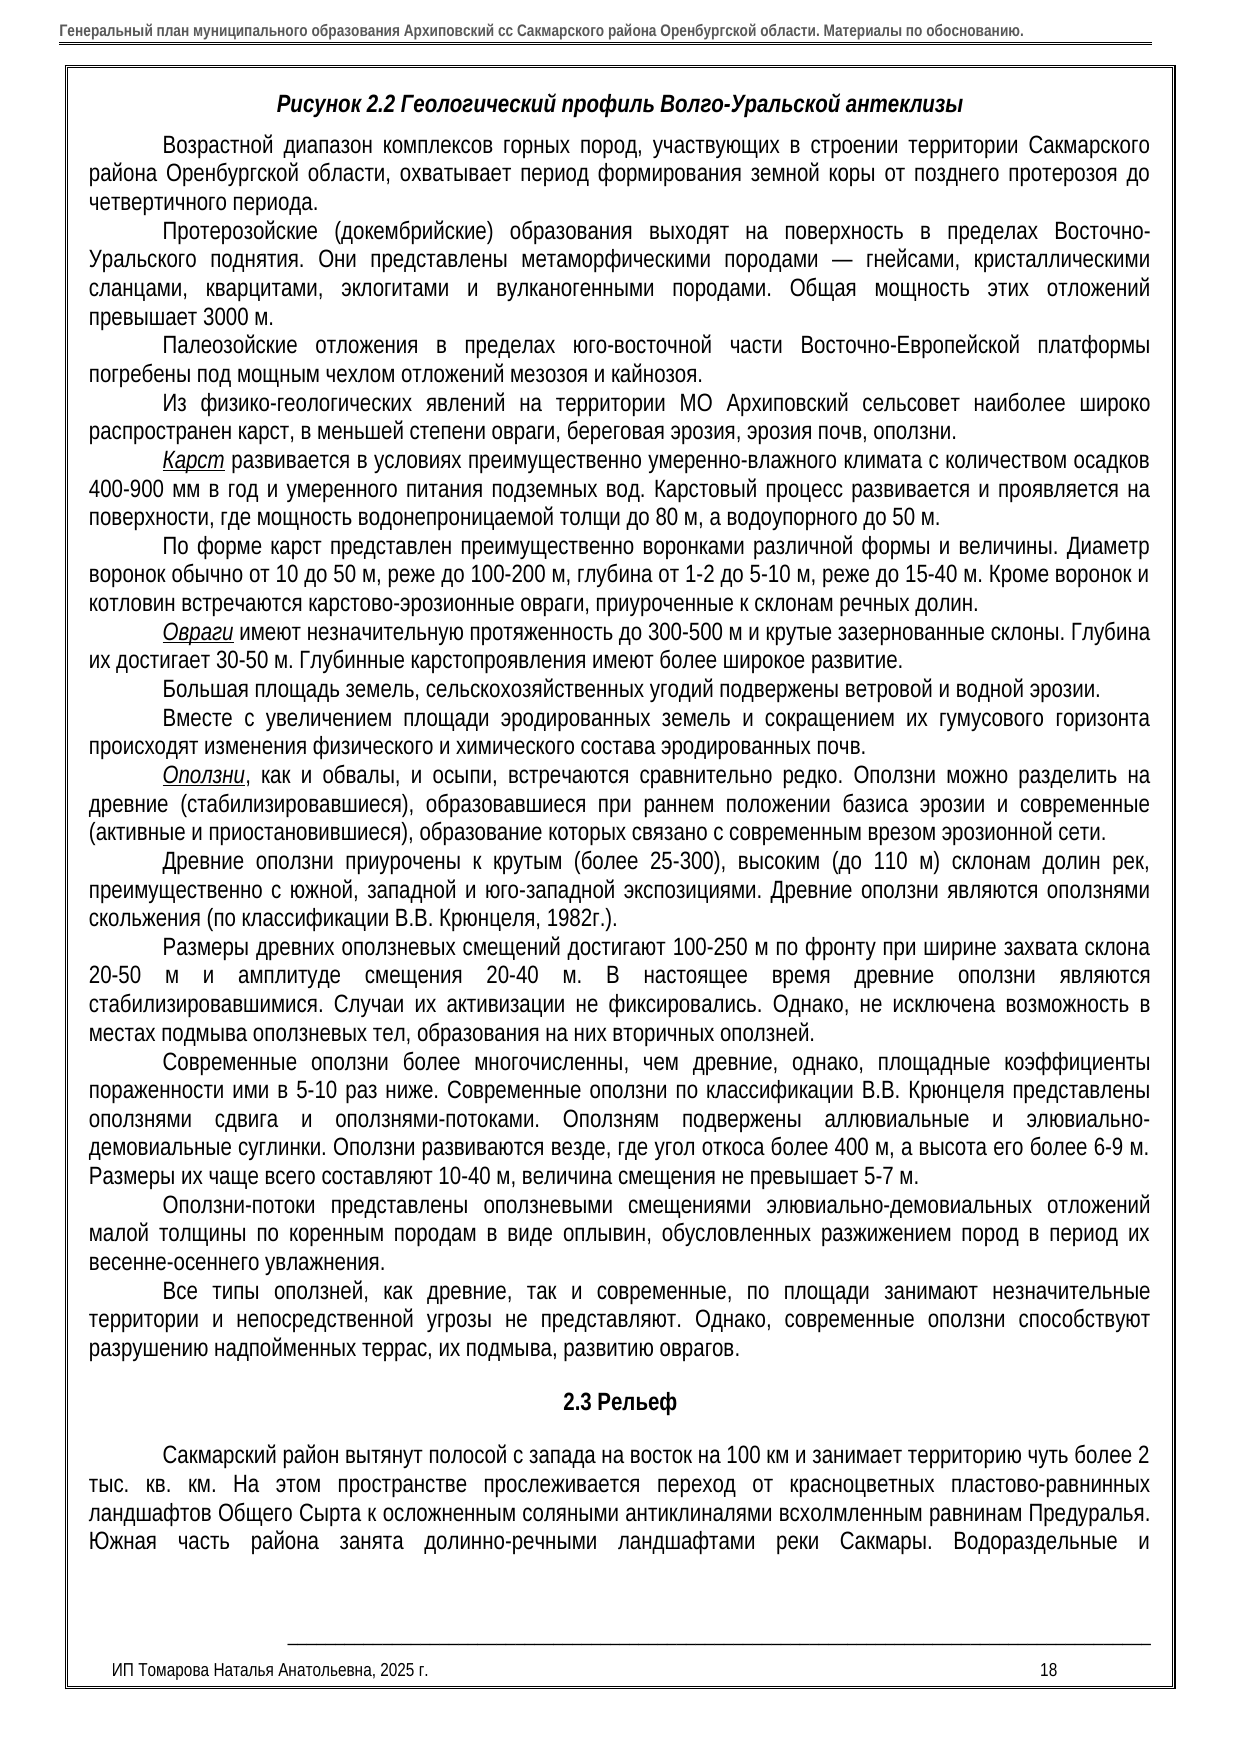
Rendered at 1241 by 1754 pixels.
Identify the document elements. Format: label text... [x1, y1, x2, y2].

text Овраги имеют незначительную протяженность до 300-500 м и крутые зазернованные склоны. Глубина их достигает 30-50 м. Глубинные карстопроявления имеют более широкое развитие. [89, 617, 1152, 674]
text Палеозойские отложения в пределах юго-восточной части Восточно-Европейской платформы погребены под мощным чехлом отложений мезозоя и кайнозоя. [89, 330, 1152, 388]
text Современные оползни более многочисленны, чем древние, однако, площадные коэффициенты пораженности ими в 5-10 раз ниже. Современные оползни по классификации В.В. Крюнцеля представлены оползнями сдвига и оползнями-потоками. Оползням подвержены аллювиальные и элювиально-демовиальные суглинки. Оползни развиваются везде, где угол откоса более 400 м, а высота его более 6-9 м. Размеры их чаще всего составляют 10-40 м, величина смещения не превышает 5-7 м. [89, 1046, 1152, 1190]
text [89, 1440, 1152, 1555]
text Возрастной диапазон комплексов горных пород, участвующих в строении территории Сакмарского района Оренбургской области, охватывает период формирования земной коры от позднего протерозоя до четвертичного периода. [89, 130, 1152, 216]
text По форме карст представлен преимущественно воронками различной формы и величины. Диаметр воронок обычно от 10 до 50 м, реже до 100-200 м, глубина от 1-2 до 5-10 м, реже до 15-40 м. Кроме воронок и котловин встречаются карстово-эрозионные овраги, приуроченные к склонам речных долин. [89, 531, 1152, 617]
text Оползни-потоки представлены оползневыми смещениями элювиально-демовиальных отложений малой толщины по коренным породам в виде оплывин, обусловленных разжижением пород в период их весенне-осеннего увлажнения. [89, 1190, 1152, 1276]
text Вместе с увеличением площади эродированных земель и сокращением их гумусового горизонта происходят изменения физического и химического состава эродированных почв. [89, 703, 1152, 760]
text Древние оползни приурочены к крутым (более 25-300), высоким (до 110 м) склонам долин рек, преимущественно с южной, западной и юго-западной экспозициями. Древние оползни являются оползнями скольжения (по классификации В.В. Крюнцеля, 1982г.). [89, 846, 1152, 932]
text Карст развивается в условиях преимущественно умеренно-влажного климата с количеством осадков 400-900 мм в год и умеренного питания подземных вод. Карстовый процесс развивается и проявляется на поверхности, где мощность водонепроницаемой толщи до 80 м, а водоупорного до 50 м. [89, 445, 1152, 531]
subtitle 2.3 Рельеф [89, 1387, 1152, 1415]
text Рисунок 2.2 Геологический профиль Волго-Уральской антеклизы [89, 89, 1152, 117]
text Протерозойские (докембрийские) образования выходят на поверхность в пределах Восточно-Уральского поднятия. Они представлены метаморфическими породами — гнейсами, кристаллическими сланцами, кварцитами, эклогитами и вулканогенными породами. Общая мощность этих отложений превышает 3000 м. [89, 216, 1152, 330]
text Из физико-геологических явлений на территории МО Архиповский сельсовет наиболее широко распространен карст, в меньшей степени овраги, береговая эрозия, эрозия почв, оползни. [89, 388, 1152, 445]
text Размеры древних оползневых смещений достигают 100-250 м по фронту при ширине захвата склона 20-50 м и амплитуде смещения 20-40 м. В настоящее время древние оползни являются стабилизировавшимися. Случаи их активизации не фиксировались. Однако, не исключена возможность в местах подмыва оползневых тел, образования на них вторичных оползней. [89, 932, 1152, 1046]
text Все типы оползней, как древние, так и современные, по площади занимают незначительные территории и непосредственной угрозы не представляют. Однако, современные оползни способствуют разрушению надпойменных террас, их подмыва, развитию оврагов. [89, 1276, 1152, 1362]
text Оползни, как и обвалы, и осыпи, встречаются сравнительно редко. Оползни можно разделить на древние (стабилизировавшиеся), образовавшиеся при раннем положении базиса эрозии и современные (активные и приостановившиеся), образование которых связано с современным врезом эрозионной сети. [89, 760, 1152, 846]
text Большая площадь земель, сельскохозяйственных угодий подвержены ветровой и водной эрозии. [89, 674, 1152, 703]
